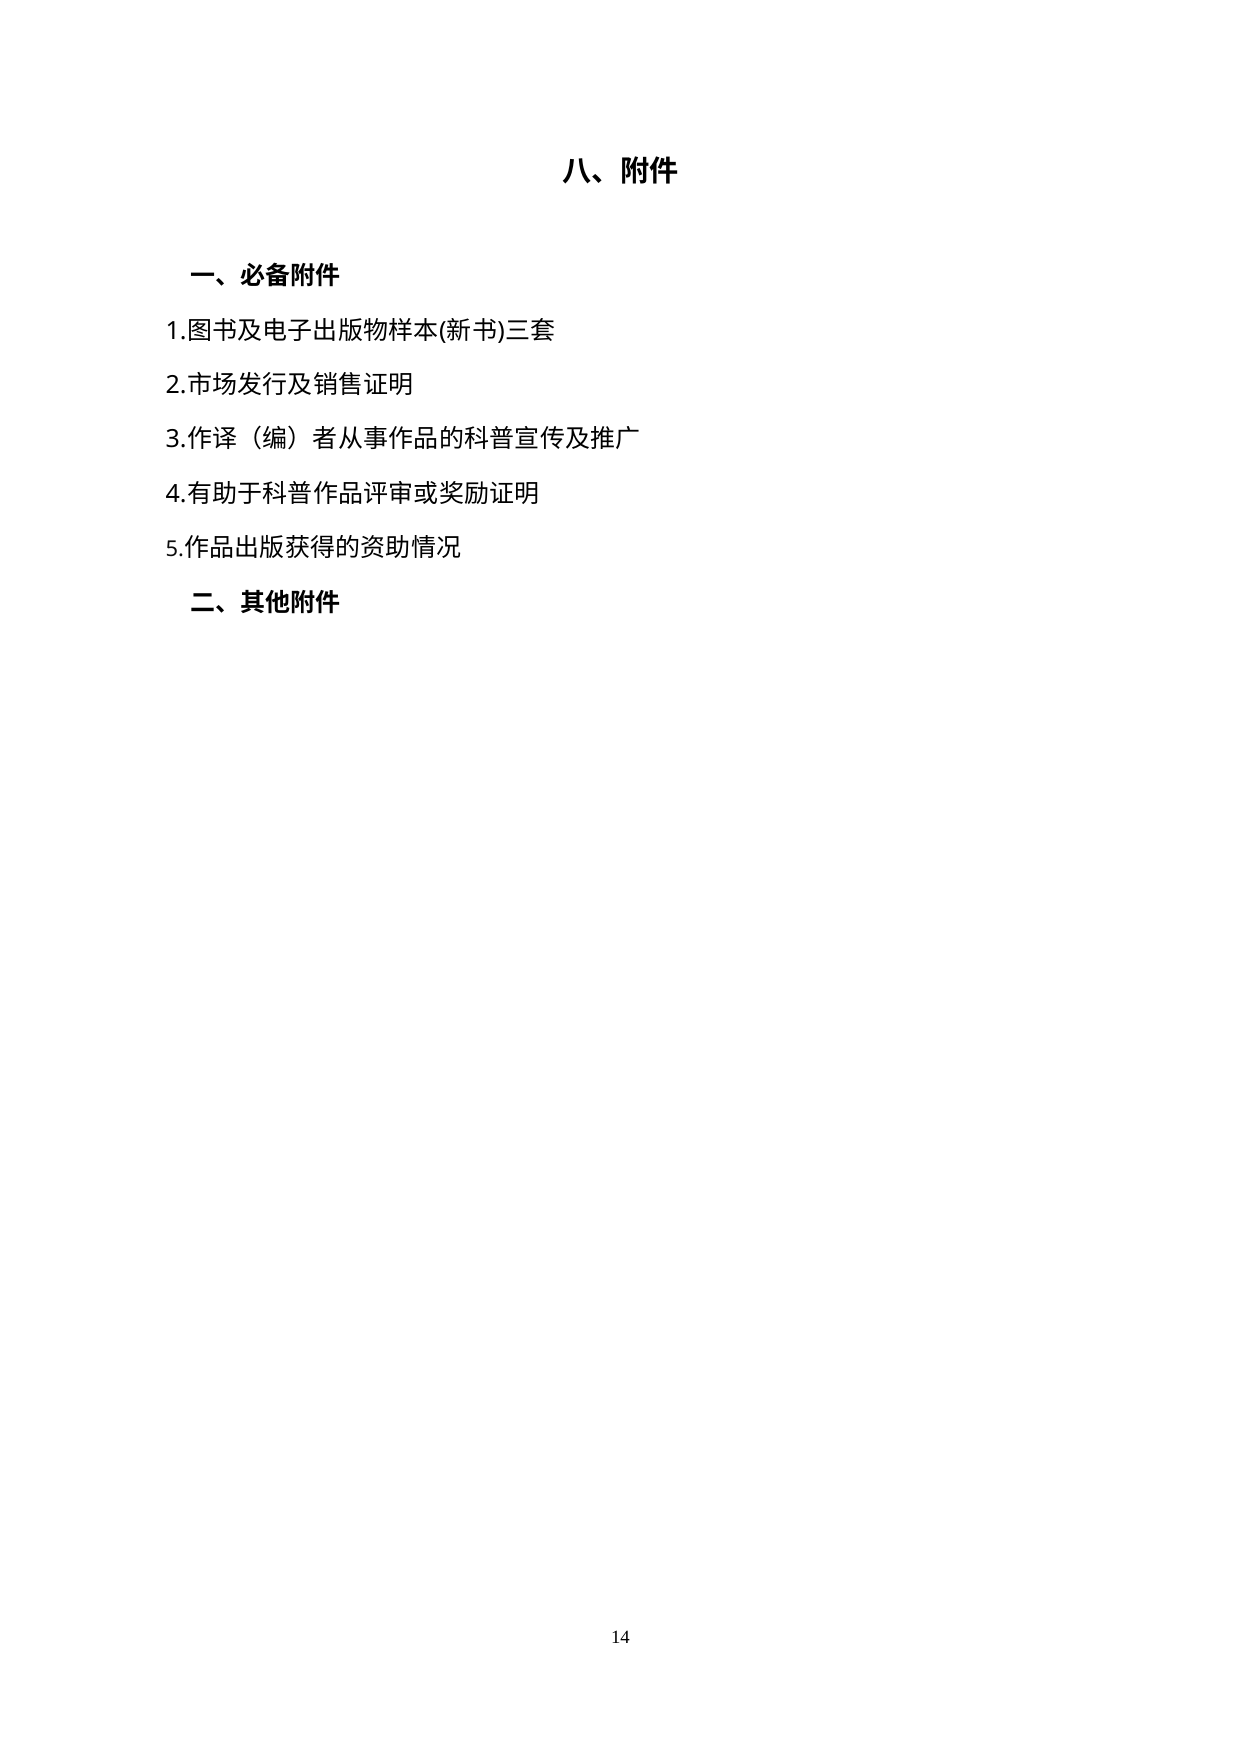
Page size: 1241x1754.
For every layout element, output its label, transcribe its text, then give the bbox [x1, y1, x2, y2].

text 八、附件 [165, 148, 1075, 190]
text 一、必备附件 [190, 256, 1075, 292]
text 3.作译（编）者从事作品的科普宣传及推广 [165, 419, 1075, 455]
text 5.作品出版获得的资助情况 [165, 528, 1075, 564]
text 2.市场发行及销售证明 [165, 364, 1075, 401]
text 1.图书及电子出版物样本(新书)三套 [165, 310, 1075, 346]
text 4.有助于科普作品评审或奖励证明 [165, 473, 1075, 509]
text 二、其他附件 [190, 582, 1075, 618]
